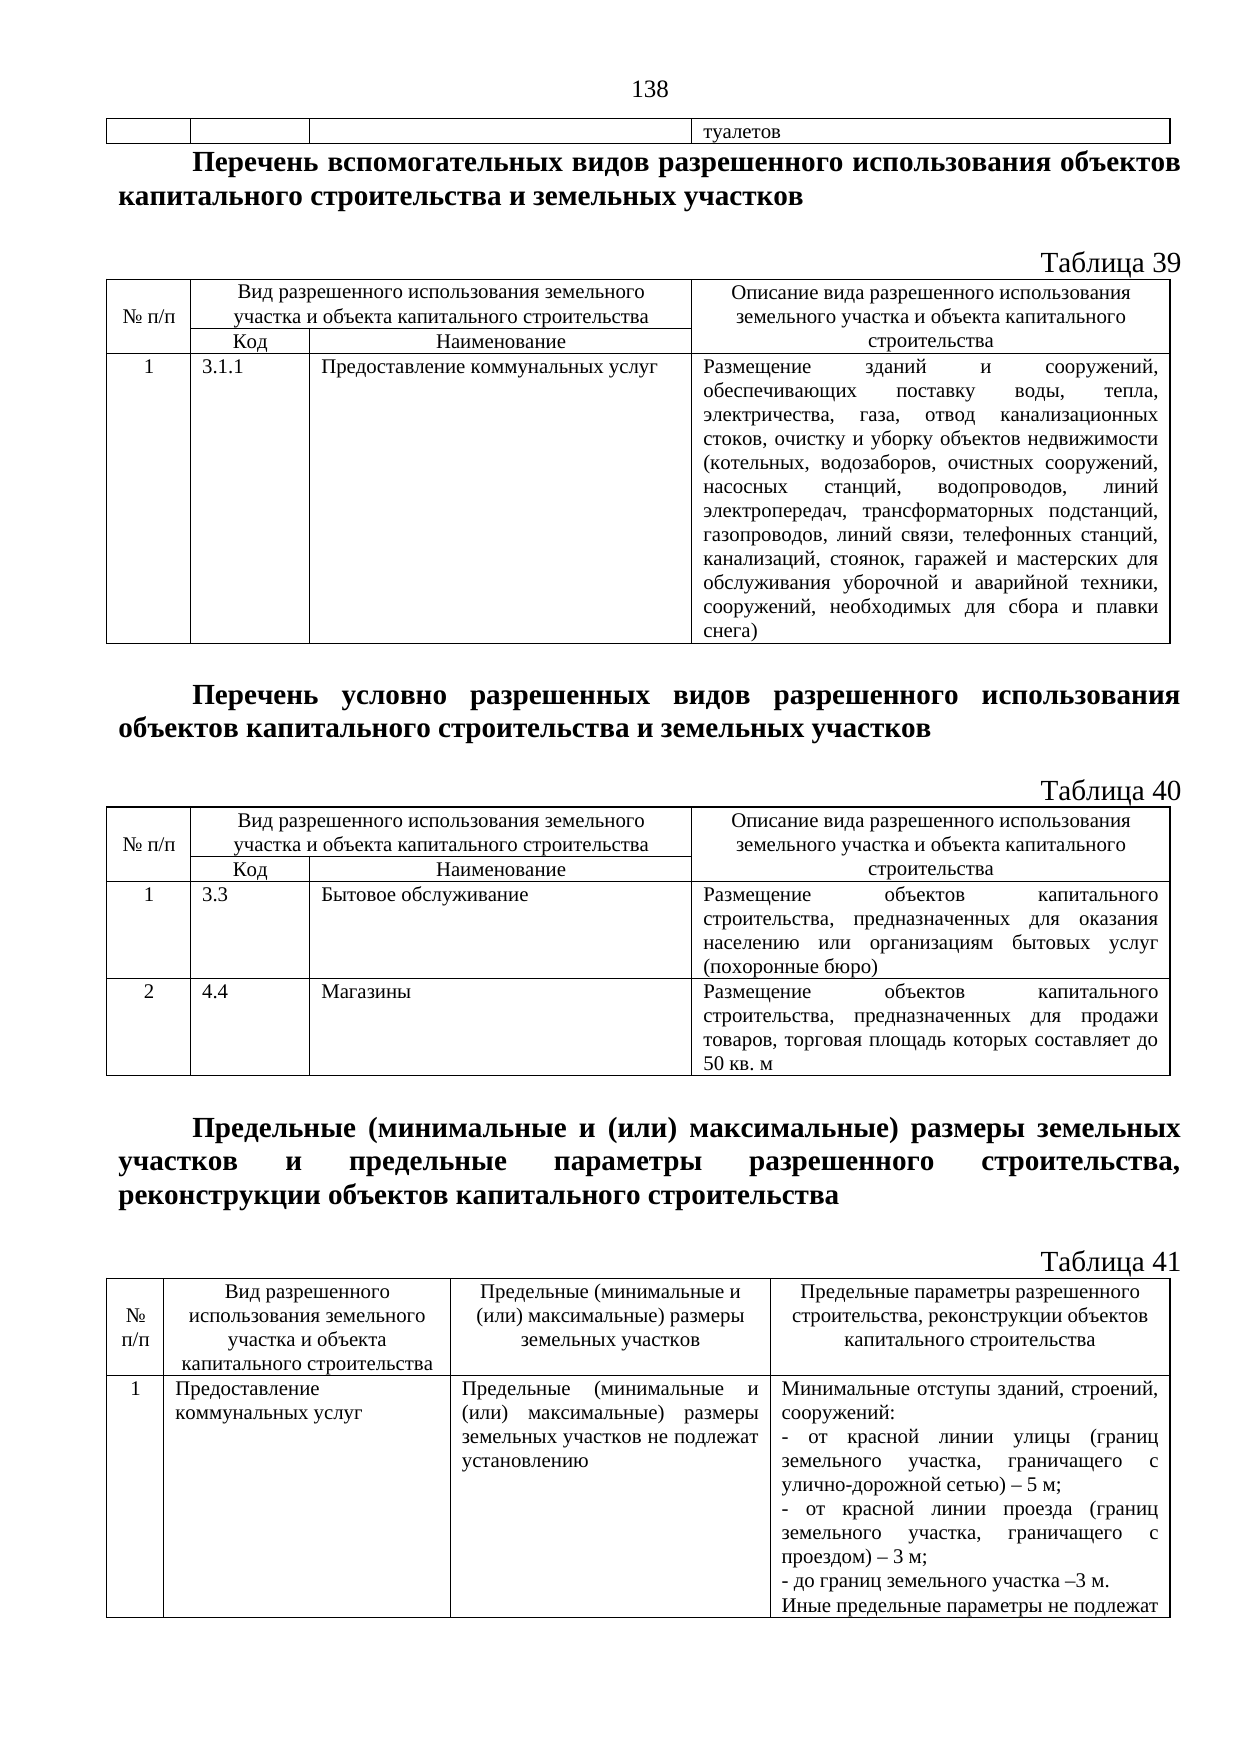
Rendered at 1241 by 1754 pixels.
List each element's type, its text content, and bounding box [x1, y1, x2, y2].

text Таблица 40 [192, 773, 1181, 806]
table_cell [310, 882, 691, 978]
text Перечень условно разрешенных видов разрешенного использования объектов капитального строительства и земельных участков [118, 677, 1181, 744]
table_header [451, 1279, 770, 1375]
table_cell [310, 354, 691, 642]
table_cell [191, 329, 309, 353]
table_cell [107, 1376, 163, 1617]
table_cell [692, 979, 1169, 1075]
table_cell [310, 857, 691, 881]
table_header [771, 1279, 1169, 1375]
text Предельные (минимальные и (или) максимальные) размеры земельных участков и предельные параметры разрешенного строительства, реконструкции объектов капитального строительства [118, 1110, 1181, 1211]
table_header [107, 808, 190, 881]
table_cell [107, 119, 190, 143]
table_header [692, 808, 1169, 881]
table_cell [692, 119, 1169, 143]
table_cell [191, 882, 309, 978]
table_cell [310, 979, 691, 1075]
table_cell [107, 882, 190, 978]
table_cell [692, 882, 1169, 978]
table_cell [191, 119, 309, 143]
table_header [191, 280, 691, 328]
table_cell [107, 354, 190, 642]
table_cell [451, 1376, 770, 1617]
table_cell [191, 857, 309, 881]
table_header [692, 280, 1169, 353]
text Таблица 39 [192, 245, 1181, 278]
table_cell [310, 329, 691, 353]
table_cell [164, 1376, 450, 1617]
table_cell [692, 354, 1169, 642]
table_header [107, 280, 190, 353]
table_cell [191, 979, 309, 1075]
text Перечень вспомогательных видов разрешенного использования объектов капитального строительства и земельных участков [118, 144, 1181, 211]
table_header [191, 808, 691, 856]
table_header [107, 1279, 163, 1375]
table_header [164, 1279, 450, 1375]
text Таблица 41 [192, 1244, 1181, 1278]
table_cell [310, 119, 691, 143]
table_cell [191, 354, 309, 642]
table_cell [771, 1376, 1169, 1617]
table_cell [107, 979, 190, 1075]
